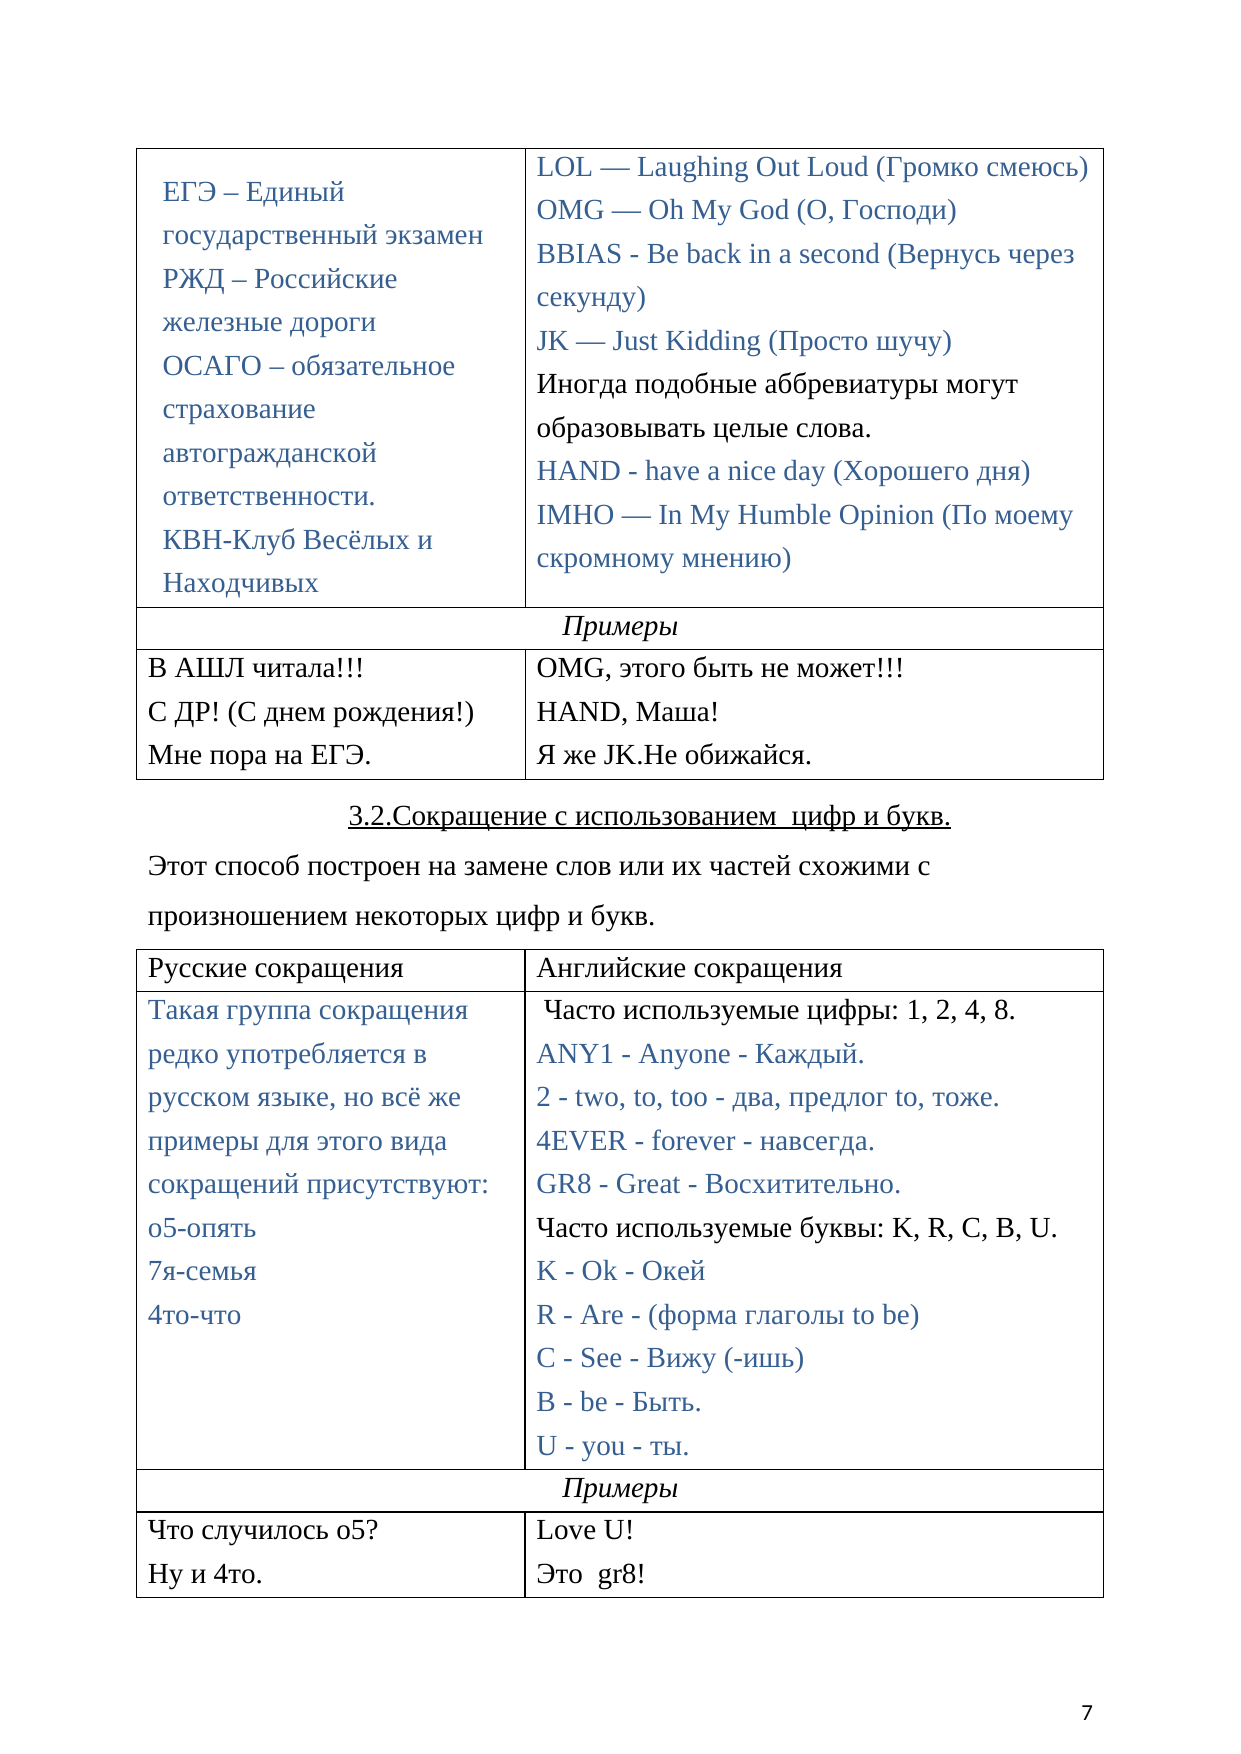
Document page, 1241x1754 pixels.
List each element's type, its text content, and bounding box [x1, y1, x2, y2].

table_cell Такая группа сокращения редко употребляется в русском языке, но всё же примеры для этого вида сокращений присутствуют: о5-опять 7я-семья 4то-что [137, 992, 524, 1469]
table_cell Часто используемые цифры: 1, 2, 4, 8. ANY1 - Anyone - Каждый. 2 - two, to, too - два, предлог to, тоже. 4EVER - forever - навсегда. GR8 - Great - Восхитительно. Часто используемые буквы: K, R, C, B, U. K - Ok - Окей R - Are - (форма глаголы to be) C - See - Вижу (-ишь) B - be - Быть. U - you - ты. [526, 992, 1103, 1469]
table_cell Примеры [137, 1470, 1103, 1511]
table_header Английские сокращения [526, 950, 1103, 991]
text Этот способ построен на замене слов или их частей схожими с произношением некоторых цифр и букв. [148, 848, 1092, 932]
table_cell Примеры [137, 608, 1103, 649]
table_cell Love U! Это gr8! [526, 1513, 1103, 1597]
table_cell В АШЛ читала!!! С ДР! (С днем рождения!) Мне пора на ЕГЭ. [137, 650, 525, 779]
table_cell ЕГЭ – Единый государственный экзамен РЖД – Российские железные дороги ОСАГО – обязательное страхование автогражданской ответственности. КВН-Клуб Весёлых и Находчивых [137, 149, 525, 607]
table_cell Что случилось о5? Ну и 4то. [137, 1513, 524, 1597]
table_cell LOL — Laughing Out Loud (Громко смеюсь) OMG — Oh My God (О, Господи) BBIAS - Be back in a second (Вернусь через секунду) JK — Just Kidding (Просто шучу) Иногда подобные аббревиатуры могут образовывать целые слова. HAND - have a nice day (Хорошего дня) IMHO — In My Humble Opinion (По моему скромному мнению) [526, 149, 1103, 607]
table_header Русские сокращения [137, 950, 524, 991]
list 3.2.Сокращение с использованием цифр и букв. [207, 798, 1092, 831]
table_cell OMG, этого быть не может!!! HAND, Маша! Я же JK.Не обижайся. [526, 650, 1103, 779]
